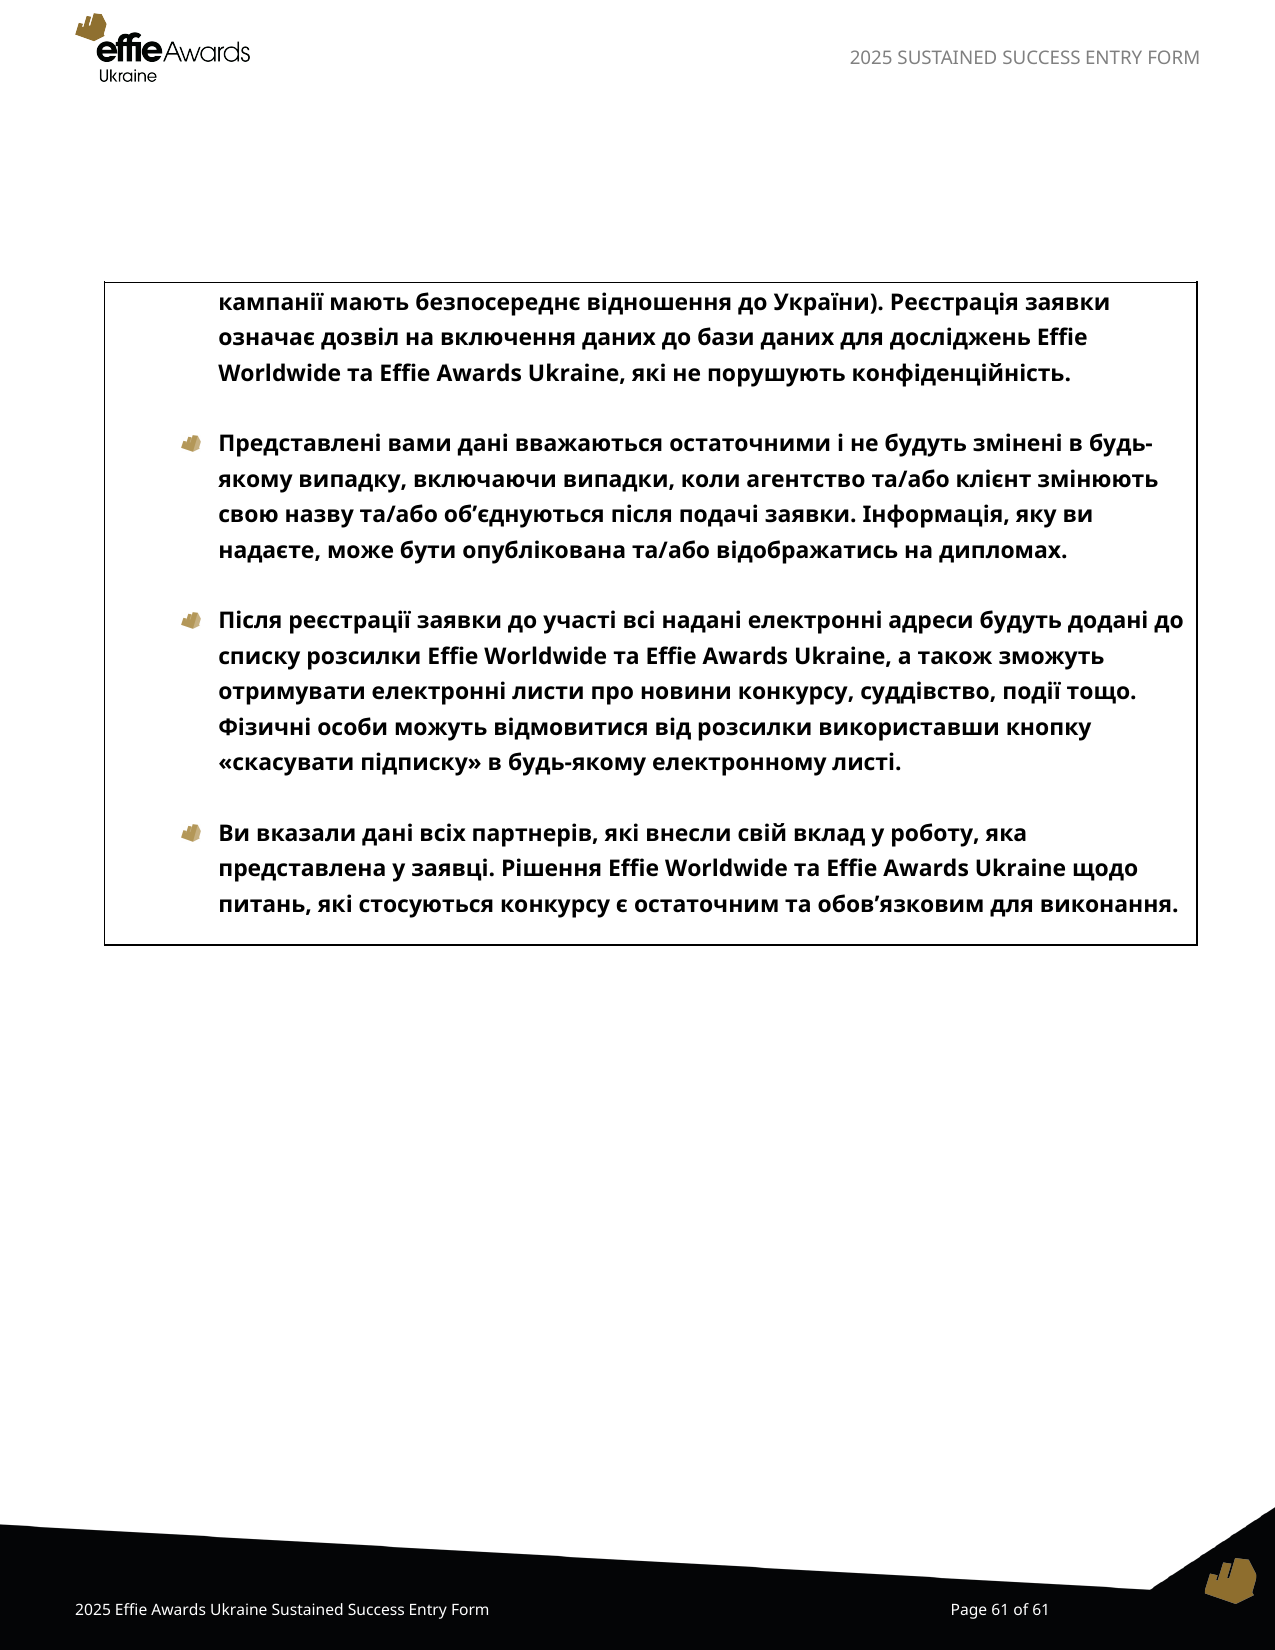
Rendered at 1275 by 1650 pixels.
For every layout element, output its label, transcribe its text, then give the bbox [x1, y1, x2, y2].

picture [75, 13, 250, 82]
picture [181, 824, 201, 842]
picture [181, 612, 201, 629]
picture [181, 435, 201, 452]
picture [0, 1507, 1275, 1650]
table_cell [105, 283, 132, 944]
